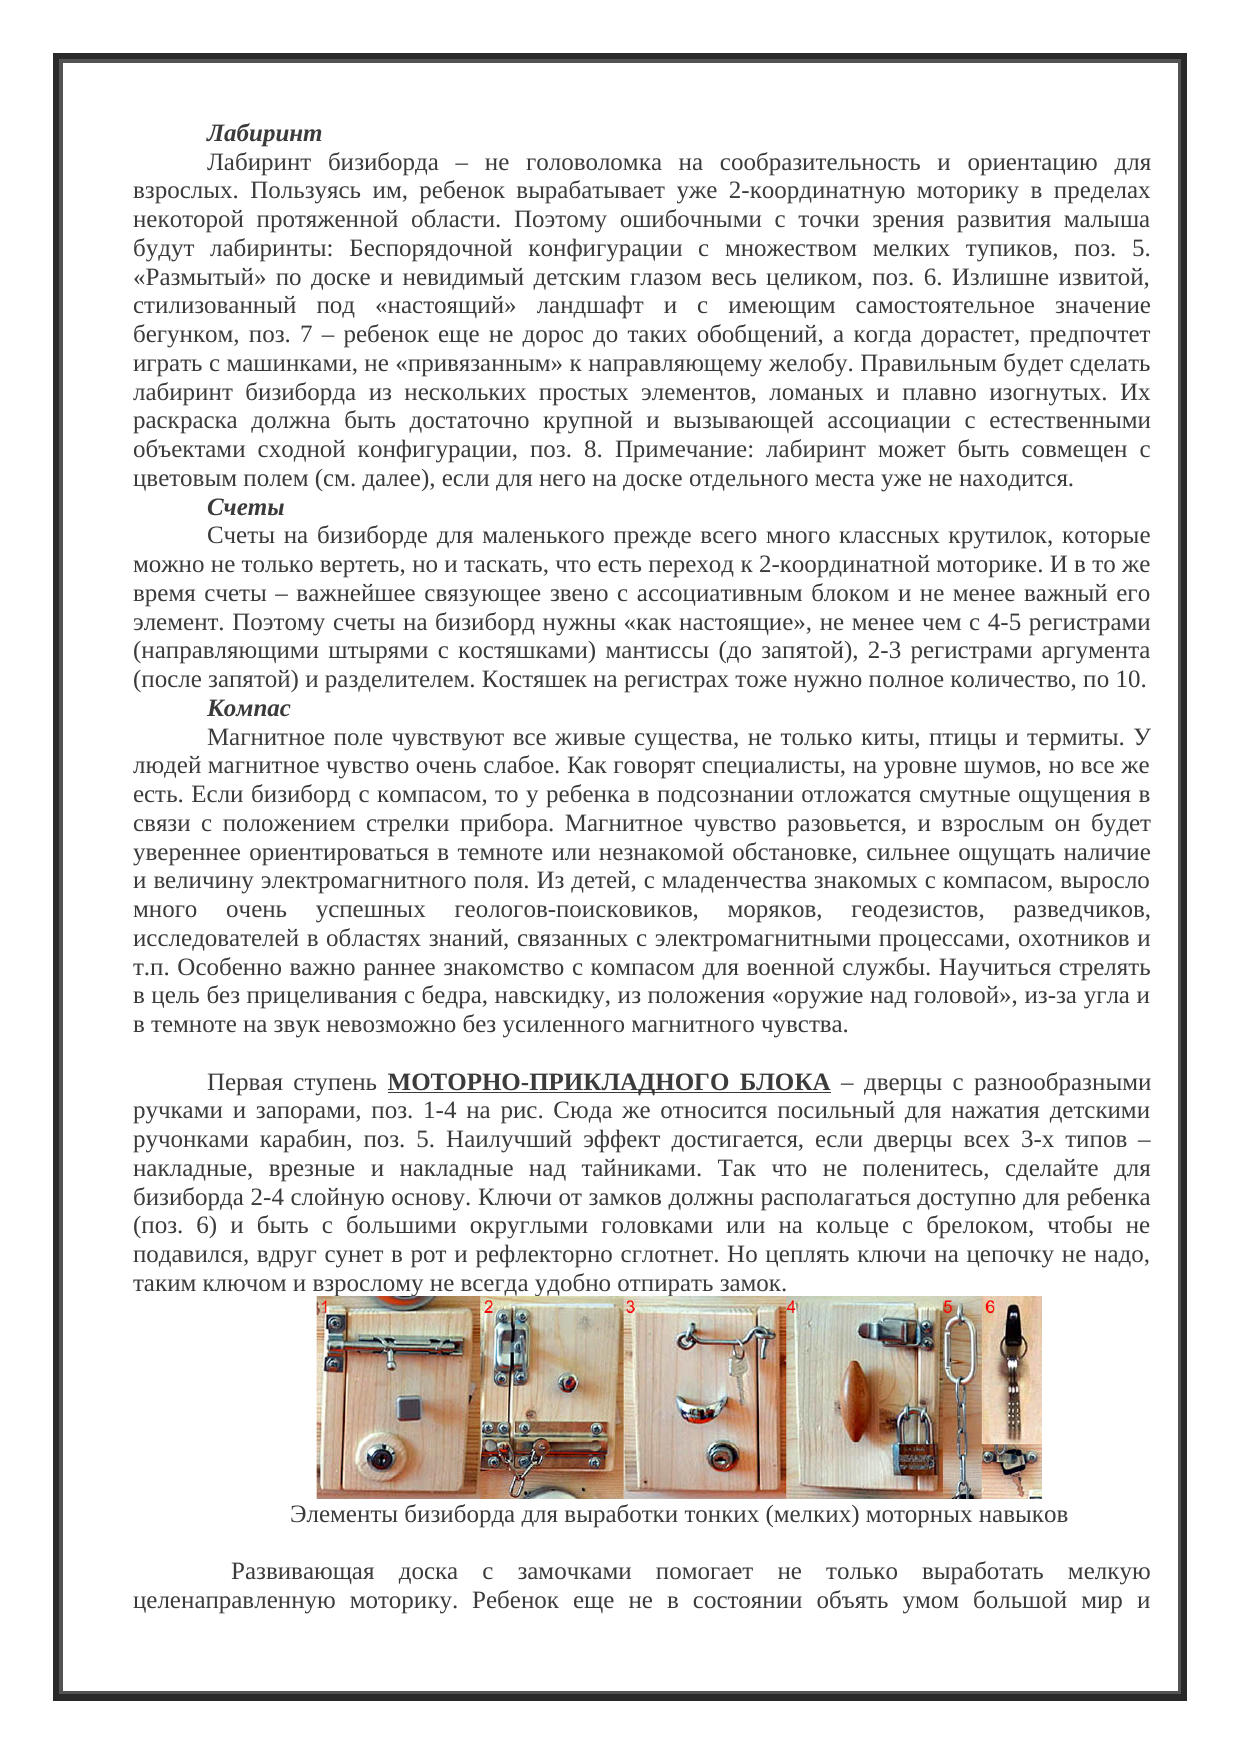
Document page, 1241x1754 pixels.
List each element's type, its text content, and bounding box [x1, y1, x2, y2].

text Лабиринт [133, 118, 1152, 147]
text Счеты [133, 492, 1152, 521]
text Счеты на бизиборде для маленького прежде всего много классных крутилок, которые можно не только вертеть, но и таскать, что есть переход к 2-координатной моторике. И в то же время счеты – важнейшее связующее звено с ассоциативным блоком и не менее важный его элемент. Поэтому счеты на бизиборд нужны «как настоящие», не менее чем с 4-5 регистрами (направляющими штырями с костяшками) мантиссы (до запятой), 2-3 регистрами аргумента (после запятой) и разделителем. Костяшек на регистрах тоже нужно полное количество, по 10. [133, 521, 1152, 693]
text Элементы бизиборда для выработки тонких (мелких) моторных навыков [133, 1499, 1152, 1527]
text Первая ступень МОТОРНО-ПРИКЛАДНОГО БЛОКА – дверцы с разнообразными ручками и запорами, поз. 1-4 на рис. Сюда же относится посильный для нажатия детскими ручонками карабин, поз. 5. Наилучший эффект достигается, если дверцы всех 3-х типов – накладные, врезные и накладные над тайниками. Так что не поленитесь, сделайте для бизиборда 2-4 слойную основу. Ключи от замков должны располагаться доступно для ребенка (поз. 6) и быть с большими округлыми головками или на кольце с брелоком, чтобы не подавился, вдруг сунет в рот и рефлекторно сглотнет. Но цеплять ключи на цепочку не надо, таким ключом и взрослому не всегда удобно отпирать замок. [133, 1067, 1152, 1297]
text Компас [133, 693, 1152, 722]
text Лабиринт бизиборда – не головоломка на сообразительность и ориентацию для взрослых. Пользуясь им, ребенок вырабатывает уже 2-координатную моторику в пределах некоторой протяженной области. Поэтому ошибочными с точки зрения развития малыша будут лабиринты: Беспорядочной конфигурации с множеством мелких тупиков, поз. 5. «Размытый» по доске и невидимый детским глазом весь целиком, поз. 6. Излишне извитой, стилизованный под «настоящий» ландшафт и с имеющим самостоятельное значение бегунком, поз. 7 – ребенок еще не дорос до таких обобщений, а когда дорастет, предпочтет играть с машинками, не «привязанным» к направляющему желобу. Правильным будет сделать лабиринт бизиборда из нескольких простых элементов, ломаных и плавно изогнутых. Их раскраска должна быть достаточно крупной и вызывающей ассоциации с естественными объектами сходной конфигурации, поз. 8. Примечание: лабиринт может быть совмещен с цветовым полем (см. далее), если для него на доске отдельного места уже не находится. [133, 147, 1152, 492]
text Магнитное поле чувствуют все живые существа, не только киты, птицы и термиты. У людей магнитное чувство очень слабое. Как говорят специалисты, на уровне шумов, но все же есть. Если бизиборд с компасом, то у ребенка в подсознании отложатся смутные ощущения в связи с положением стрелки прибора. Магнитное чувство разовьется, и взрослым он будет увереннее ориентироваться в темноте или незнакомой обстановке, сильнее ощущать наличие и величину электромагнитного поля. Из детей, с младенчества знакомых с компасом, выросло много очень успешных геологов-поисковиков, моряков, геодезистов, разведчиков, исследователей в областях знаний, связанных с электромагнитными процессами, охотников и т.п. Особенно важно раннее знакомство с компасом для военной службы. Научиться стрелять в цель без прицеливания с бедра, навскидку, из положения «оружие над головой», из-за угла и в темноте на звук невозможно без усиленного магнитного чувства. [133, 722, 1152, 1038]
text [133, 1556, 1152, 1614]
picture [316, 1296, 1042, 1499]
